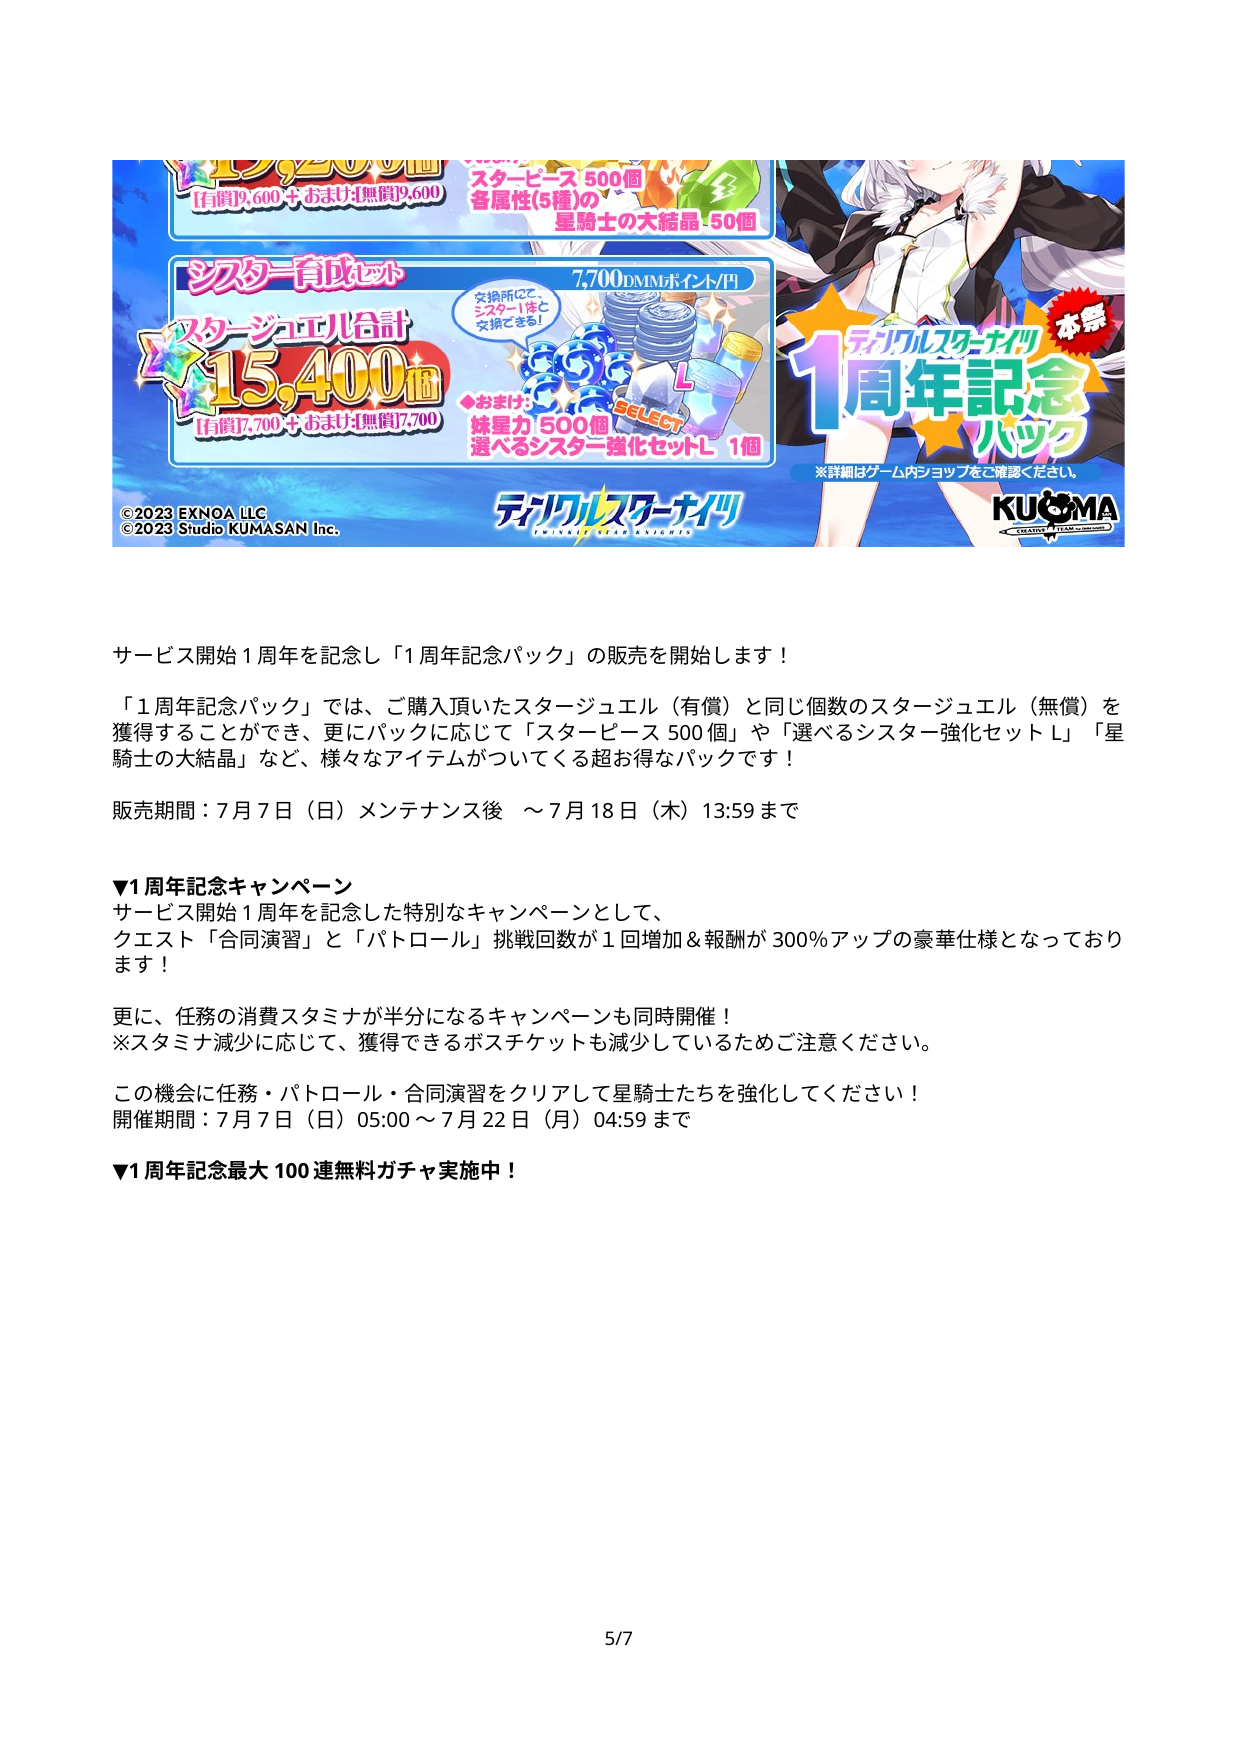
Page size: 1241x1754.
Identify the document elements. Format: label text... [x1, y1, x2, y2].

text ▼1周年記念最大100連無料ガチャ実施中！ [112, 1158, 1125, 1184]
text ▼1周年記念キャンペーン [112, 873, 1125, 899]
text 販売期間：7月7日（日）メンテナンス後 ～ 7月18日（木）13:59まで [112, 797, 1125, 824]
text 更に、任務の消費スタミナが半分になるキャンペーンも同時開催！ [112, 1003, 1125, 1029]
text ※スタミナ減少に応じて、獲得できるボスチケットも減少しているためご注意ください。 [112, 1029, 1125, 1056]
text サービス開始1周年を記念し「1周年記念パック」の販売を開始します！ [112, 643, 1125, 669]
text クエスト「合同演習」と「パトロール」挑戦回数が１回増加＆報酬が300％アップの豪華仕様となっております！ [112, 926, 1125, 979]
text サービス開始1周年を記念した特別なキャンペーンとして、 [112, 899, 1125, 926]
picture [112, 160, 1125, 547]
text 開催期間：7月7日（日）05:00 ～ 7月22日（月）04:59まで [112, 1107, 1125, 1133]
text 「１周年記念パック」では、ご購入頂いたスタージュエル（有償）と同じ個数のスタージュエル（無償）を獲得することができ、更にパックに応じて「スターピース500個」や「選べるシスター強化セットL」「星騎士の大結晶」など、様々なアイテムがついてくる超お得なパックです！ [112, 694, 1125, 773]
text この機会に任務・パトロール・合同演習をクリアして星騎士たちを強化してください！ [112, 1081, 1125, 1107]
